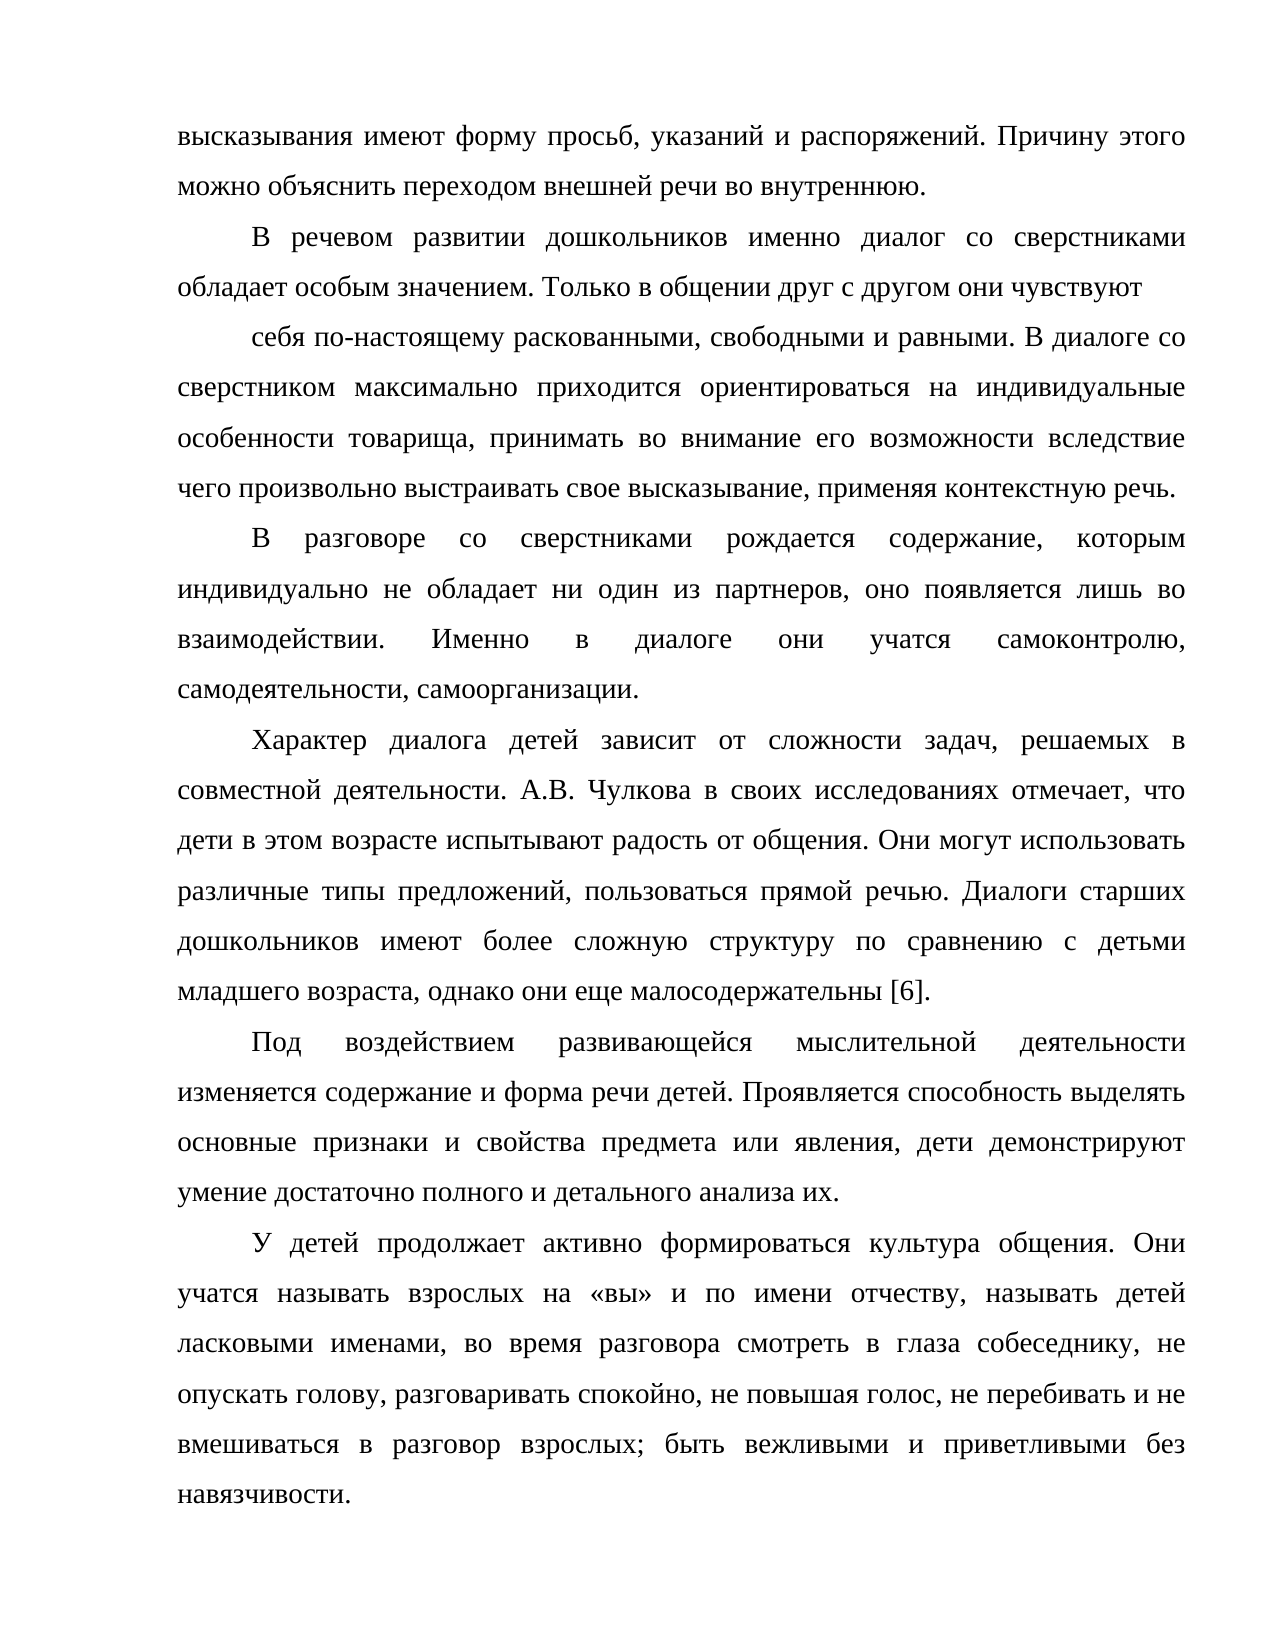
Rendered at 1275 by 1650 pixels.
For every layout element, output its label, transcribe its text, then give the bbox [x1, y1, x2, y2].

text Характер диалога детей зависит от сложности задач, решаемых в совместной деятельности. А.В. Чулкова в своих исследованиях отмечает, что дети в этом возрасте испытывают радость от общения. Они могут использовать различные типы предложений, пользоваться прямой речью. Диалоги старших дошкольников имеют более сложную структуру по сравнению с детьми младшего возраста, однако они еще малосодержательны [6]. [177, 722, 1186, 1007]
text В речевом развитии дошкольников именно диалог со сверстниками обладает особым значением. Только в общении друг с другом они чувствуют [177, 219, 1186, 302]
text В разговоре со сверстниками рождается содержание, которым индивидуально не обладает ни один из партнеров, оно появляется лишь во взаимодействии. Именно в диалоге они учатся самоконтролю, самодеятельности, самоорганизации. [177, 521, 1186, 705]
text себя по-настоящему раскованными, свободными и равными. В диалоге со сверстником максимально приходится ориентироваться на индивидуальные особенности товарища, принимать во внимание его возможности вследствие чего произвольно выстраивать свое высказывание, применяя контекстную речь. [177, 319, 1186, 504]
text У детей продолжает активно формироваться культура общения. Они учатся называть взрослых на «вы» и по имени отчеству, называть детей ласковыми именами, во время разговора смотреть в глаза собеседнику, не опускать голову, разговаривать спокойно, не повышая голос, не перебивать и не вмешиваться в разговор взрослых; быть вежливыми и приветливыми без навязчивости. [177, 1225, 1186, 1510]
text Под воздействием развивающейся мыслительной деятельности изменяется содержание и форма речи детей. Проявляется способность выделять основные признаки и свойства предмета или явления, дети демонстрируют умение достаточно полного и детального анализа их. [177, 1024, 1186, 1208]
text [177, 118, 1186, 202]
